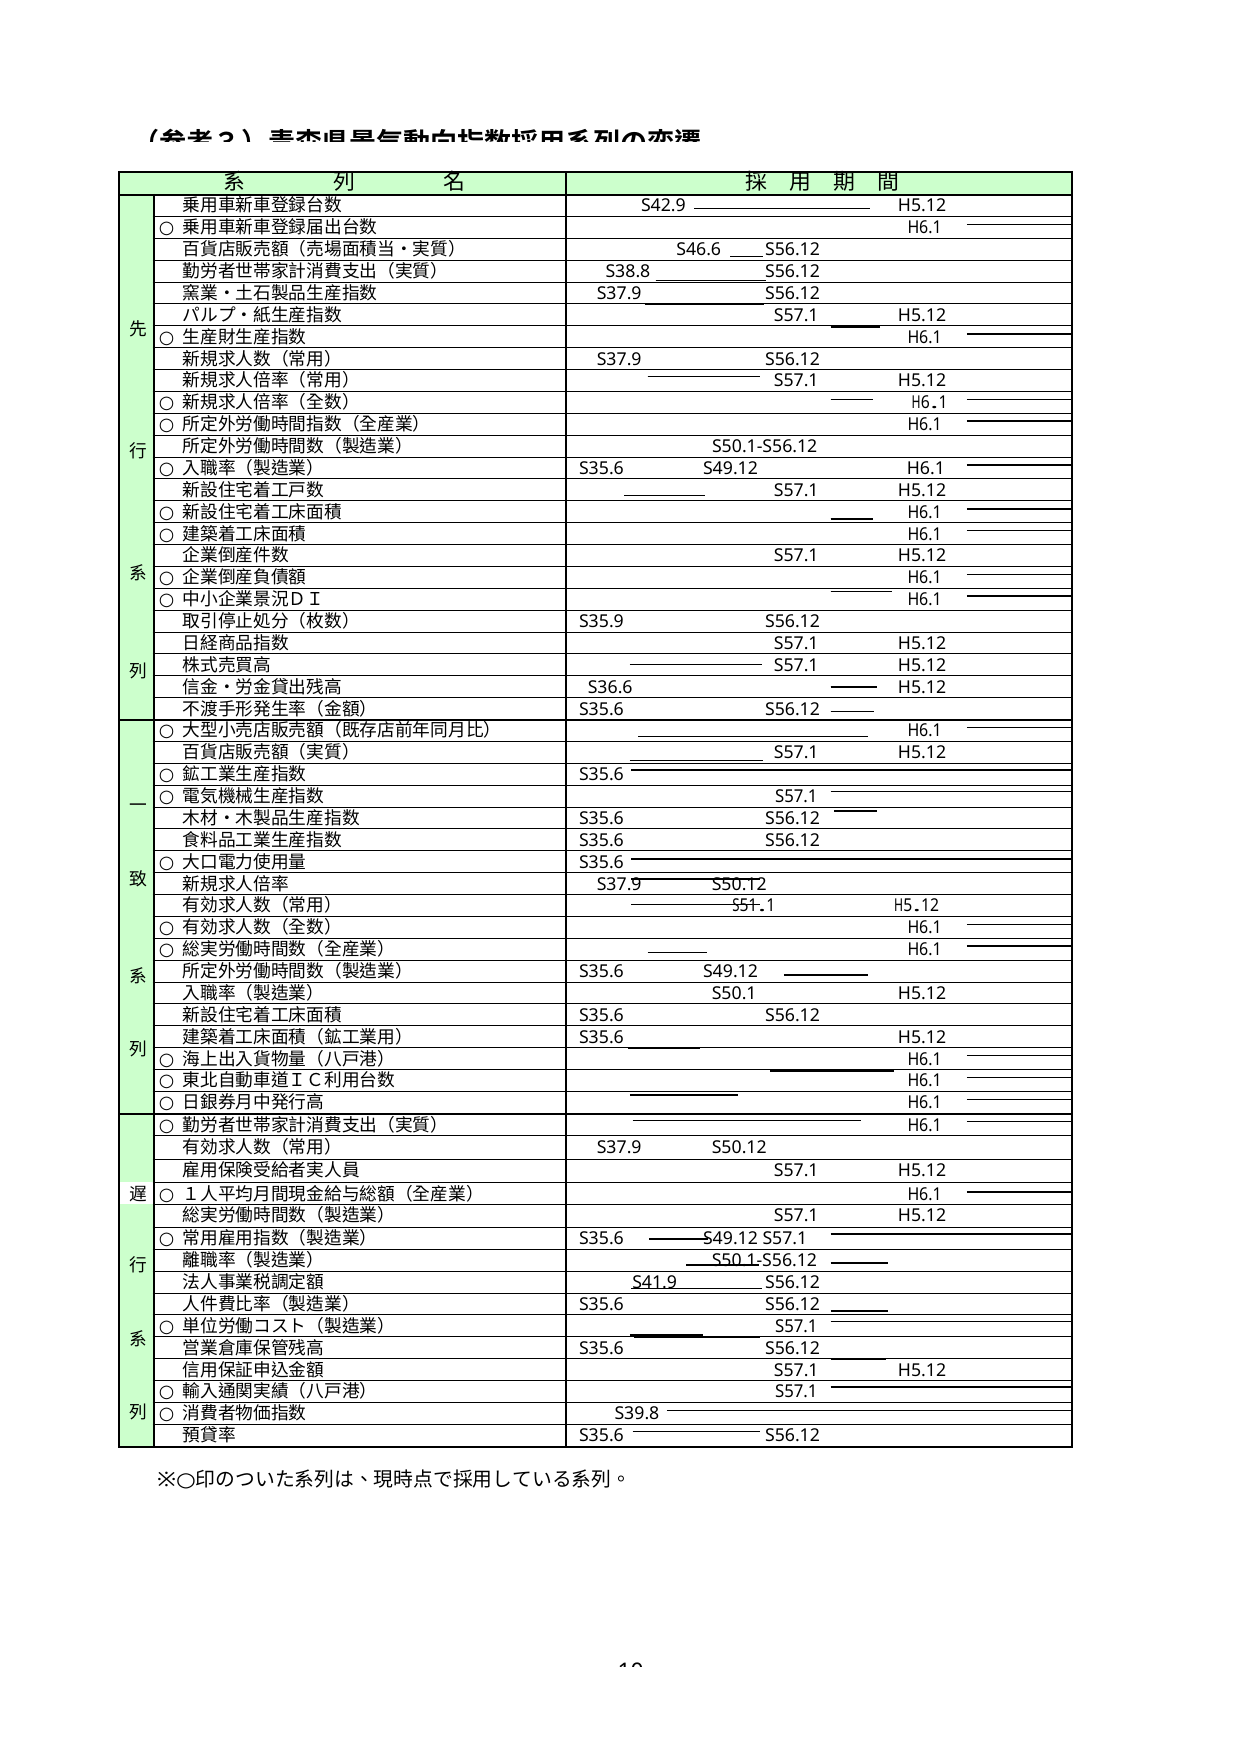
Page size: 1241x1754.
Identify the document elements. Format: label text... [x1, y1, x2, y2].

table_cell [967, 1078, 1071, 1091]
table_cell 所定外労働時間数（製造業） [155, 436, 565, 456]
table_cell 先 行 系 列 [120, 196, 153, 719]
table_cell 行 系 列 [120, 1204, 153, 1446]
table_cell [967, 575, 1071, 588]
table_cell S35.6 S49.12 [567, 961, 1071, 981]
table_cell 乗用車新車登録届出台数 [155, 217, 565, 238]
table_cell S50.1 H5.12 [567, 983, 1071, 1003]
table_cell [631, 860, 1071, 872]
table_cell H6.1 [567, 1092, 967, 1113]
table_header 採 用 期 間 [567, 173, 1071, 194]
table_cell H6.1 [567, 589, 967, 609]
table_cell [967, 1183, 1071, 1191]
table_cell 営業倉庫保管残高 [155, 1337, 565, 1358]
table_cell 新規求人倍率 [155, 873, 565, 894]
table_cell S57.1 [567, 786, 831, 806]
table_cell S35.9 S56.12 [567, 611, 1071, 631]
table_cell S35.6 S49.12 S57.1 [567, 1228, 831, 1249]
table_cell [967, 1193, 1071, 1204]
table_cell S36.6 H5.12 [567, 676, 1071, 697]
table_cell [631, 771, 1071, 784]
table_cell S41.9 S56.12 [567, 1272, 1071, 1292]
table_cell H6.1 [567, 326, 967, 347]
table_cell H6.1 [567, 939, 967, 959]
table_cell H6.1 [567, 392, 967, 413]
table_cell [967, 466, 1071, 478]
table_cell 雇用保険受給者実人員 [155, 1160, 565, 1182]
table_cell 有効求人数（全数） [155, 917, 565, 938]
table_cell 入職率（製造業） [155, 458, 565, 478]
table_cell S35.6 [567, 764, 631, 784]
table_cell 株式売買高 [155, 654, 565, 675]
table_cell 電気機械生産指数 [155, 786, 565, 806]
table_cell S57.1 H5.12 [567, 304, 1071, 325]
table_cell S35.6 [567, 851, 631, 872]
table_cell [967, 501, 1071, 508]
table_cell S35.6 S56.12 [567, 808, 1071, 828]
table_cell 所定外労働時間指数（全産業） [155, 414, 565, 434]
table_cell [967, 531, 1071, 544]
table_cell H6.1 [567, 523, 967, 544]
table_cell [831, 1228, 1071, 1233]
table_cell 日経商品指数 [155, 633, 565, 653]
table_cell H6.1 [567, 1070, 967, 1091]
table_cell [967, 1070, 1071, 1077]
table_cell [667, 1411, 1071, 1424]
table_cell 木材・木製品生産指数 [155, 808, 565, 828]
table_cell [967, 939, 1071, 945]
table_cell 単位労働コスト（製造業） [155, 1315, 565, 1336]
table_cell [831, 1322, 1071, 1336]
table_cell [967, 523, 1071, 530]
table_cell 日銀券月中発行高 [155, 1092, 565, 1113]
table_cell 新規求人倍率（全数） [155, 392, 565, 413]
table_cell 新設住宅着工戸数 [155, 479, 565, 500]
table_cell [967, 335, 1071, 347]
table_cell S57.1 H5.12 [567, 654, 1071, 675]
table_cell 総実労働時間数（製造業） [155, 1205, 565, 1227]
table_cell パルプ・紙生産指数 [155, 304, 565, 325]
table_cell 常用雇用指数（製造業） [155, 1228, 565, 1249]
table_cell 遅 [120, 1182, 153, 1204]
table_cell 人件費比率（製造業） [155, 1294, 565, 1314]
table_cell 大型小売店販売額（既存店前年同月比） [155, 721, 565, 741]
table_cell [831, 786, 1071, 791]
table_cell [967, 414, 1071, 420]
table_cell 所定外労働時間数（製造業） [155, 961, 565, 981]
table_cell S57.1 H5.12 [567, 479, 1071, 500]
text ※○印のついた系列は、現時点で採用している系列。 [157, 1465, 1142, 1492]
table_cell [967, 1092, 1071, 1099]
table_cell 建築着工床面積 [155, 523, 565, 544]
table_cell 信金・労金貸出残高 [155, 676, 565, 697]
table_cell H6.1 [567, 1115, 967, 1135]
table_cell S35.6 S56.12 [567, 1425, 1071, 1446]
table_cell 中小企業景況ＤＩ [155, 589, 565, 609]
table_cell [967, 225, 1071, 238]
table_cell 新規求人倍率（常用） [155, 370, 565, 391]
table_cell [967, 917, 1071, 923]
table_cell 百貨店販売額（売場面積当・実質） [155, 239, 565, 259]
table_cell S35.6 S49.12 H6.1 [567, 458, 967, 478]
table_cell 新規求人数（常用） [155, 348, 565, 369]
table_cell S42.9 H5.12 [567, 196, 1071, 216]
table_cell H6.1 [567, 567, 967, 588]
table_cell S39.8 [567, 1403, 667, 1424]
table_cell [967, 728, 1071, 741]
table_cell [831, 1381, 1071, 1386]
table_cell 離職率（製造業） [155, 1250, 565, 1271]
table_cell 取引停止処分（枚数） [155, 611, 565, 631]
table_cell 有効求人数（常用） [155, 1136, 565, 1159]
table_cell 有効求人数（常用） [155, 895, 565, 916]
table_cell S38.8 S56.12 [567, 261, 1071, 281]
table_cell 東北自動車道ＩＣ利用台数 [155, 1070, 565, 1091]
table_cell [631, 764, 1071, 769]
table_cell H6.1 [567, 1183, 967, 1204]
table_cell S37.9 S50.12 [567, 1136, 1071, 1159]
table_cell S46.6 S56.12 [567, 239, 1071, 259]
table_cell 消費者物価指数 [155, 1403, 565, 1424]
table_cell S35.6 S56.12 [567, 1294, 1071, 1314]
table_cell 輸入通関実績（八戸港） [155, 1381, 565, 1402]
table_cell [831, 792, 1071, 806]
table_cell H6.1 [567, 917, 967, 938]
table_cell [967, 1122, 1071, 1135]
table_cell 海上出入貨物量（八戸港） [155, 1048, 565, 1069]
table_cell 食料品工業生産指数 [155, 829, 565, 850]
table_cell 総実労働時間数（全産業） [155, 939, 565, 959]
table_cell [967, 1115, 1071, 1121]
table_cell 一 致 系 列 [120, 721, 153, 1113]
table_cell H6.1 [567, 1048, 967, 1069]
table_cell S37.9 S56.12 [567, 348, 1071, 369]
table_cell S57.1 [567, 1381, 831, 1402]
table_cell 鉱工業生産指数 [155, 764, 565, 784]
table_cell 法人事業税調定額 [155, 1272, 565, 1292]
table_cell [967, 597, 1071, 609]
table_cell S57.1 H5.12 [567, 545, 1071, 566]
table_cell 乗用車新車登録台数 [155, 196, 565, 216]
table_cell 建築着工床面積（鉱工業用） [155, 1026, 565, 1047]
table_cell S35.6 S56.12 [567, 1337, 1071, 1358]
table_cell S57.1 H5.12 [567, 633, 1071, 653]
table_cell S35.6 S56.12 [567, 698, 1071, 719]
table_cell H6.1 [567, 414, 967, 434]
table_cell S57.1 H5.12 [567, 1359, 1071, 1380]
table_cell [967, 510, 1071, 522]
table_cell H6.1 [567, 217, 967, 238]
table_cell [967, 589, 1071, 595]
table_cell 百貨店販売額（実質） [155, 742, 565, 763]
table_cell [967, 721, 1071, 727]
table_cell [831, 1388, 1071, 1402]
table_cell [967, 1056, 1071, 1069]
table_cell [967, 1100, 1071, 1113]
table_cell [831, 1235, 1071, 1249]
table_cell 不渡手形発生率（金額） [155, 698, 565, 719]
table_cell [967, 1048, 1071, 1055]
table_cell S35.6 S56.12 [567, 829, 1071, 850]
table_cell S35.6 S56.12 [567, 1004, 1071, 1025]
table_cell [667, 1403, 1071, 1409]
table_cell [967, 392, 1071, 398]
table_cell S57.1 H5.12 [567, 742, 1071, 763]
table_cell S57.1 H5.12 [567, 1205, 1071, 1227]
table_cell S57.1 H5.12 [567, 1160, 1071, 1182]
table_cell 大口電力使用量 [155, 851, 565, 872]
table_cell 預貸率 [155, 1425, 565, 1446]
table_cell 新設住宅着工床面積 [155, 501, 565, 522]
table_cell 勤労者世帯家計消費支出（実質） [155, 261, 565, 281]
table_cell [967, 947, 1071, 959]
table_cell 生産財生産指数 [155, 326, 565, 347]
table_cell [120, 1115, 153, 1182]
table_cell [967, 422, 1071, 434]
table_cell S50.1-S56.12 [567, 436, 1071, 456]
table_cell [831, 1315, 1071, 1321]
table_cell 窯業・土石製品生産指数 [155, 283, 565, 303]
table_cell 勤労者世帯家計消費支出（実質） [155, 1115, 565, 1135]
table_cell S57.1 H5.12 [567, 370, 1071, 391]
table_cell S57.1 [567, 1315, 831, 1336]
table_cell S35.6 H5.12 [567, 1026, 1071, 1047]
table_cell １人平均月間現金給与総額（全産業） [155, 1183, 565, 1204]
table_cell 企業倒産負債額 [155, 567, 565, 588]
table_header 系 列 名 [120, 173, 565, 194]
table_cell [967, 217, 1071, 223]
table_cell H6.1 [567, 501, 967, 522]
table_cell H6.1 [567, 721, 967, 741]
table_cell 企業倒産件数 [155, 545, 565, 566]
table_cell S50.1-S56.12 [567, 1250, 1071, 1271]
table_cell S37.9 S56.12 [567, 283, 1071, 303]
table_cell S51.1 H5.12 [567, 895, 1071, 916]
table_cell [967, 458, 1071, 464]
table_cell 入職率（製造業） [155, 983, 565, 1003]
table_cell [967, 925, 1071, 938]
table_cell 新設住宅着工床面積 [155, 1004, 565, 1025]
table_cell [967, 400, 1071, 413]
table_cell [967, 567, 1071, 573]
table_cell 信用保証申込金額 [155, 1359, 565, 1380]
table_cell S37.9 S50.12 [567, 873, 1071, 894]
table_cell [967, 326, 1071, 333]
table_cell [631, 851, 1071, 858]
